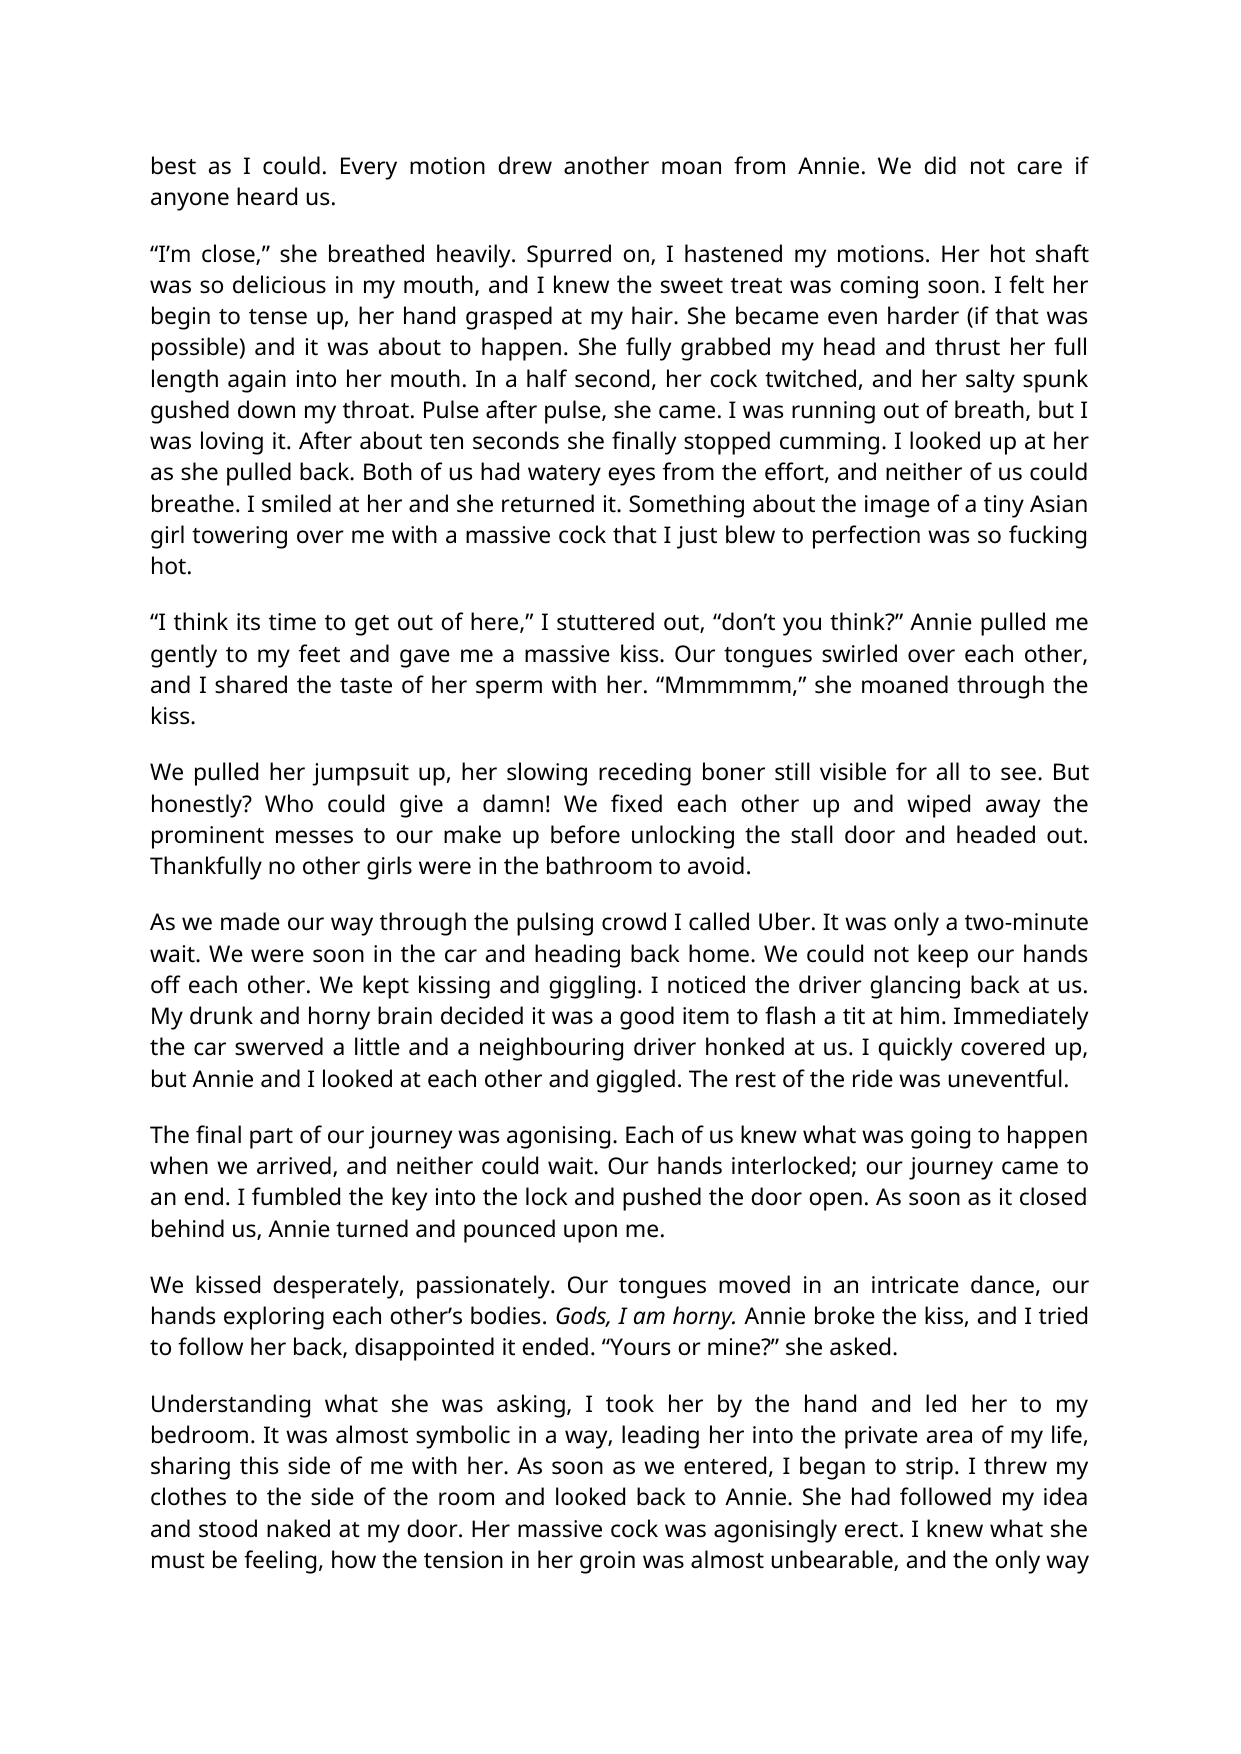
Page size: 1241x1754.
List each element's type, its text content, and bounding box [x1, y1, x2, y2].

text As we made our way through the pulsing crowd I called Uber. It was only a two-minute wait. We were soon in the car and heading back home. We could not keep our hands off each other. We kept kissing and giggling. I noticed the driver glancing back at us. My drunk and horny brain decided it was a good item to flash a tit at him. Immediately the car swerved a little and a neighbouring driver honked at us. I quickly covered up, but Annie and I looked at each other and giggled. The rest of the ride was uneventful. [150, 906, 1090, 1094]
text We pulled her jumpsuit up, her slowing receding boner still visible for all to see. But honestly? Who could give a damn! We fixed each other up and wiped away the prominent messes to our make up before unlocking the stall door and headed out. Thankfully no other girls were in the bathroom to avoid. [150, 756, 1090, 881]
text “I think its time to get out of here,” I stuttered out, “don’t you think?” Annie pulled me gently to my feet and gave me a massive kiss. Our tongues swirled over each other, and I shared the taste of her sperm with her. “Mmmmmm,” she moaned through the kiss. [150, 606, 1090, 731]
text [150, 1387, 1090, 1575]
text We kissed desperately, passionately. Our tongues moved in an intricate dance, our hands exploring each other’s bodies. Gods, I am horny. Annie broke the kiss, and I tried to follow her back, disappointed it ended. “Yours or mine?” she asked. [150, 1269, 1090, 1362]
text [150, 150, 1090, 212]
text “I’m close,” she breathed heavily. Spurred on, I hastened my motions. Her hot shaft was so delicious in my mouth, and I knew the sweet treat was coming soon. I felt her begin to tense up, her hand grasped at my hair. She became even harder (if that was possible) and it was about to happen. She fully grabbed my head and thrust her full length again into her mouth. In a half second, her cock twitched, and her salty spunk gushed down my throat. Pulse after pulse, she came. I was running out of breath, but I was loving it. After about ten seconds she finally stopped cumming. I looked up at her as she pulled back. Both of us had watery eyes from the effort, and neither of us could breathe. I smiled at her and she returned it. Something about the image of a tiny Asian girl towering over me with a massive cock that I just blew to perfection was so fucking hot. [150, 237, 1090, 581]
text The final part of our journey was agonising. Each of us knew what was going to happen when we arrived, and neither could wait. Our hands interlocked; our journey came to an end. I fumbled the key into the lock and pushed the door open. As soon as it closed behind us, Annie turned and pounced upon me. [150, 1119, 1090, 1244]
